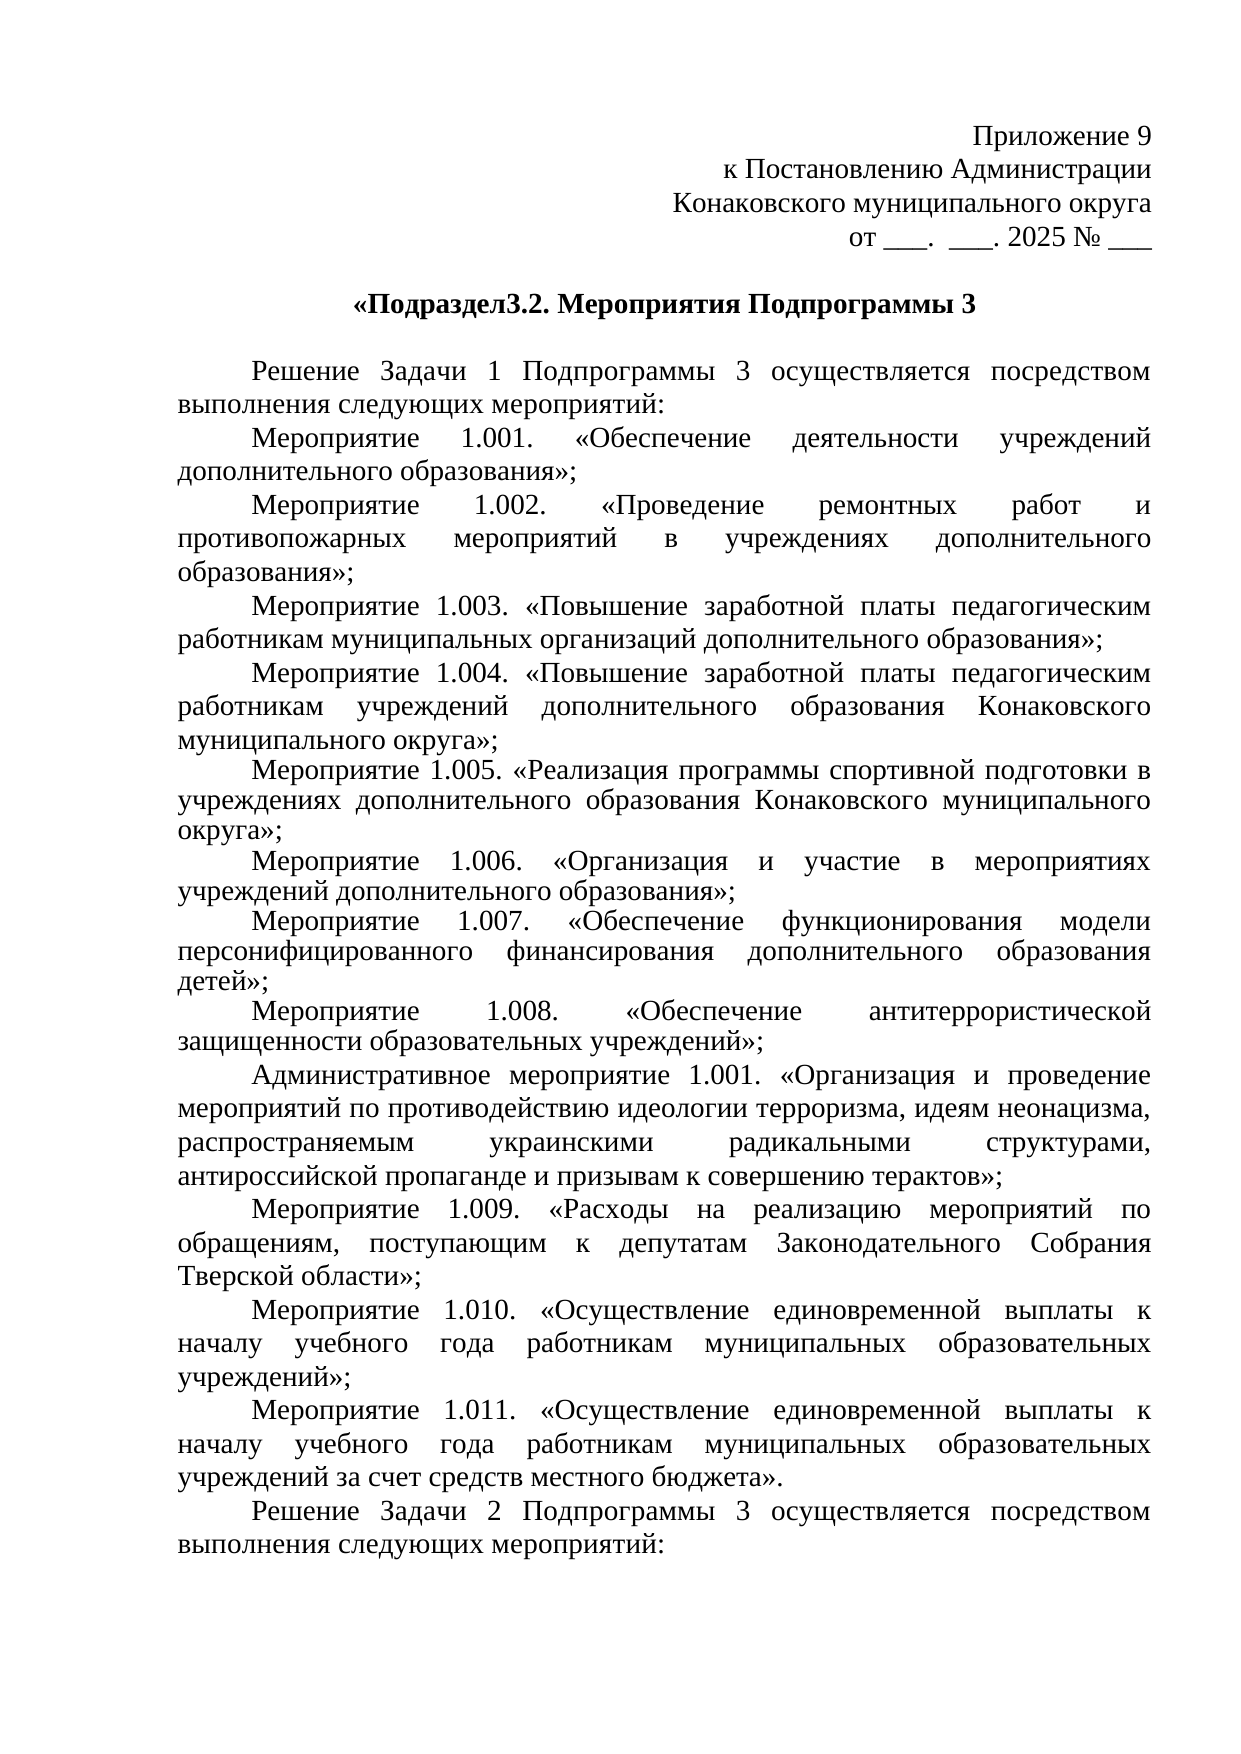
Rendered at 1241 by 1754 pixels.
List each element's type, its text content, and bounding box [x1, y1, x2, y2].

text Административное мероприятие 1.001. «Организация и проведение мероприятий по противодействию идеологии терроризма, идеям неонацизма, распространяемым украинскими радикальными структурами, антироссийской пропаганде и призывам к совершению терактов»; [177, 1057, 1152, 1191]
text Мероприятие 1.009. «Расходы на реализацию мероприятий по обращениям, поступающим к депутатам Законодательного Собрания Тверской области»; [177, 1191, 1152, 1292]
text Мероприятие 1.007. «Обеспечение функционирования модели персонифицированного финансирования дополнительного образования детей»; [177, 906, 1152, 997]
text Мероприятие 1.001. «Обеспечение деятельности учреждений дополнительного образования»; [177, 420, 1152, 487]
text Решение Задачи 2 Подпрограммы 3 осуществляется посредством выполнения следующих мероприятий: [177, 1493, 1152, 1560]
text Мероприятие 1.006. «Организация и участие в мероприятиях учреждений дополнительного образования»; [177, 846, 1152, 906]
text от ___. ___. 2025 № ___ [177, 219, 1152, 252]
text Мероприятие 1.010. «Осуществление единовременной выплаты к началу учебного года работникам муниципальных образовательных учреждений»; [177, 1292, 1152, 1392]
text Мероприятие 1.008. «Обеспечение антитеррористической защищенности образовательных учреждений»; [177, 997, 1152, 1057]
text «Подраздел3.2. Мероприятия Подпрограммы 3 [177, 286, 1152, 319]
text Мероприятие 1.003. «Повышение заработной платы педагогическим работникам муниципальных организаций дополнительного образования»; [177, 588, 1152, 655]
text Мероприятие 1.004. «Повышение заработной платы педагогическим работникам учреждений дополнительного образования Конаковского муниципального округа»; [177, 655, 1152, 755]
text Мероприятие 1.002. «Проведение ремонтных работ и противопожарных мероприятий в учреждениях дополнительного образования»; [177, 487, 1152, 588]
text Приложение 9 [177, 118, 1152, 152]
text Мероприятие 1.005. «Реализация программы спортивной подготовки в учреждениях дополнительного образования Конаковского муниципального округа»; [177, 755, 1152, 846]
text Конаковского муниципального округа [177, 185, 1152, 219]
text Мероприятие 1.011. «Осуществление единовременной выплаты к началу учебного года работникам муниципальных образовательных учреждений за счет средств местного бюджета». [177, 1392, 1152, 1493]
text Решение Задачи 1 Подпрограммы 3 осуществляется посредством выполнения следующих мероприятий: [177, 353, 1152, 420]
text к Постановлению Администрации [177, 152, 1152, 185]
